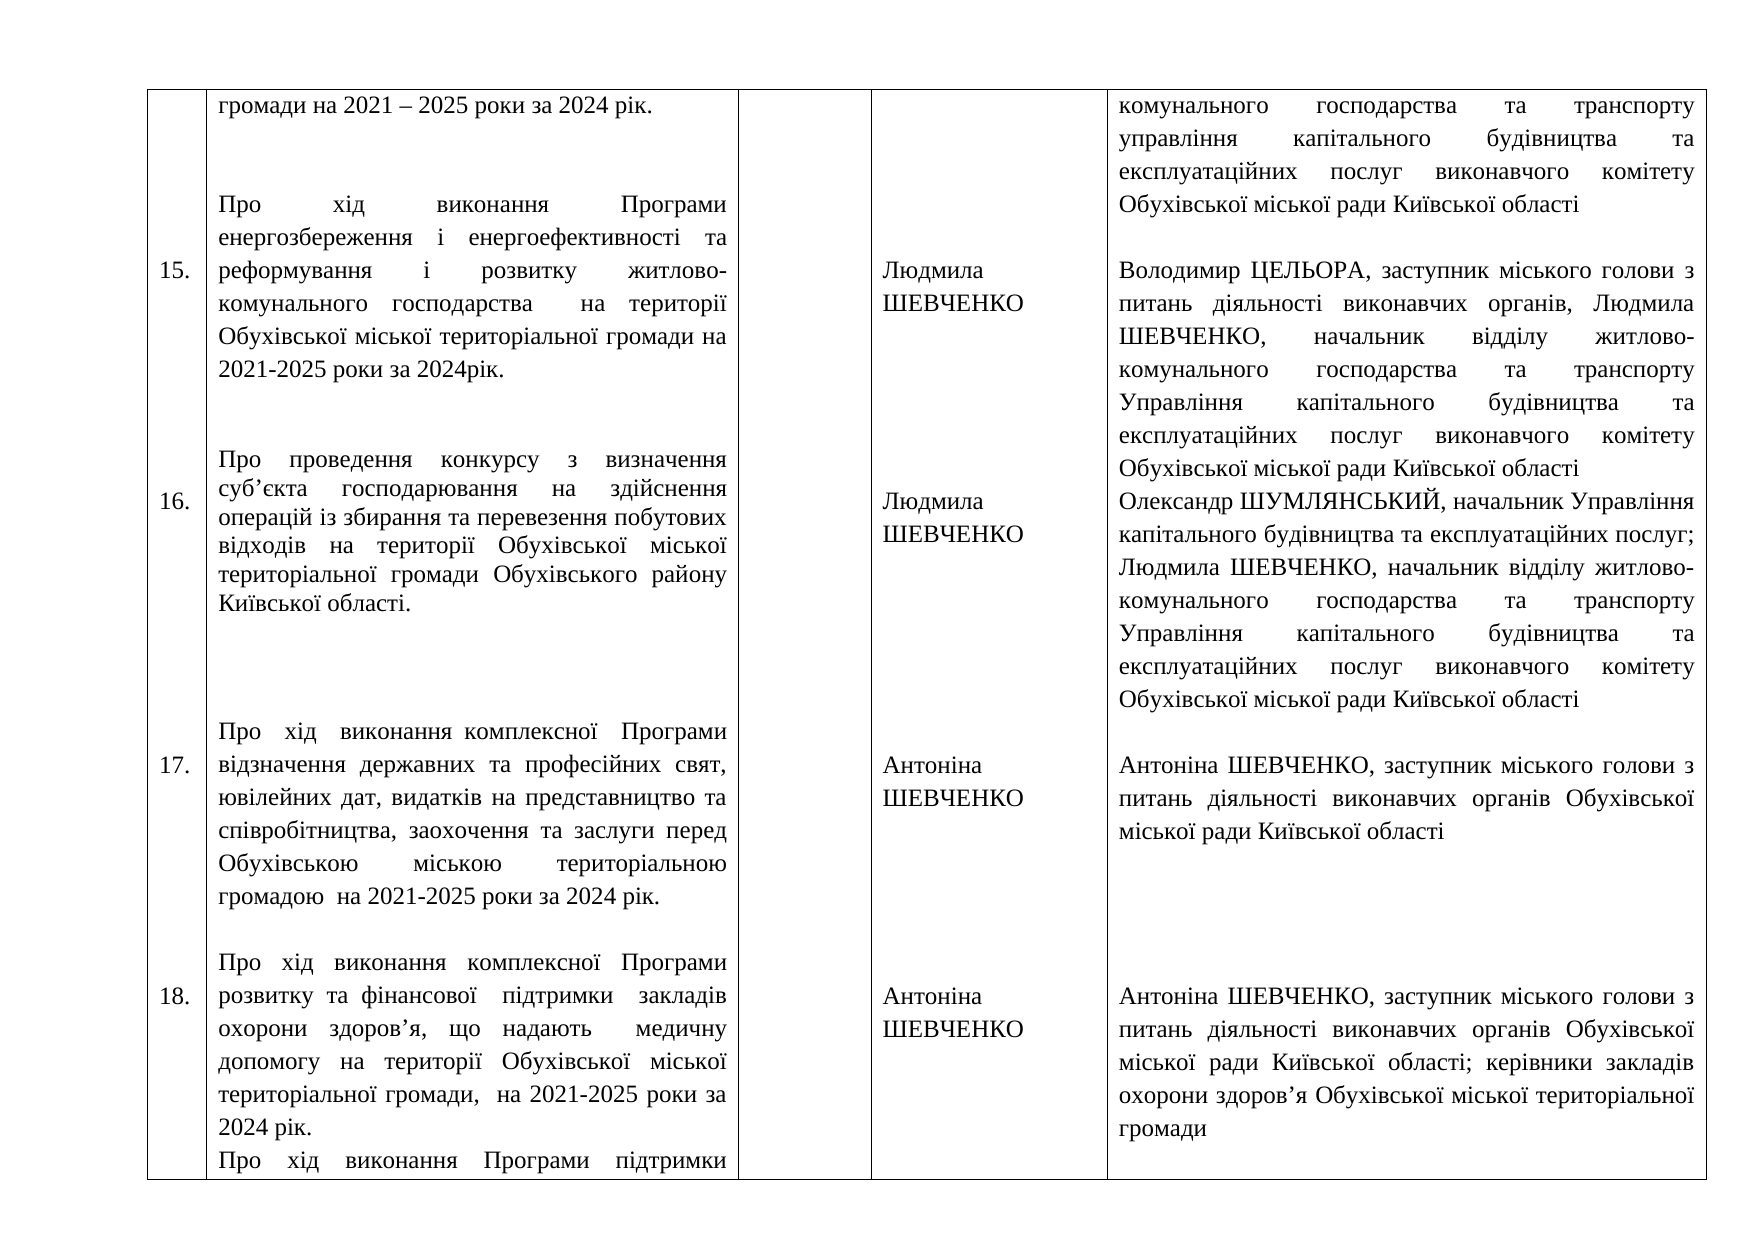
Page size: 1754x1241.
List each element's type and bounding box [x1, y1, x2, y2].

table_cell [872, 90, 1107, 1179]
table_cell [148, 90, 206, 1179]
table_cell [207, 90, 738, 1179]
table_cell [1108, 90, 1706, 1179]
table_cell [739, 90, 871, 1179]
